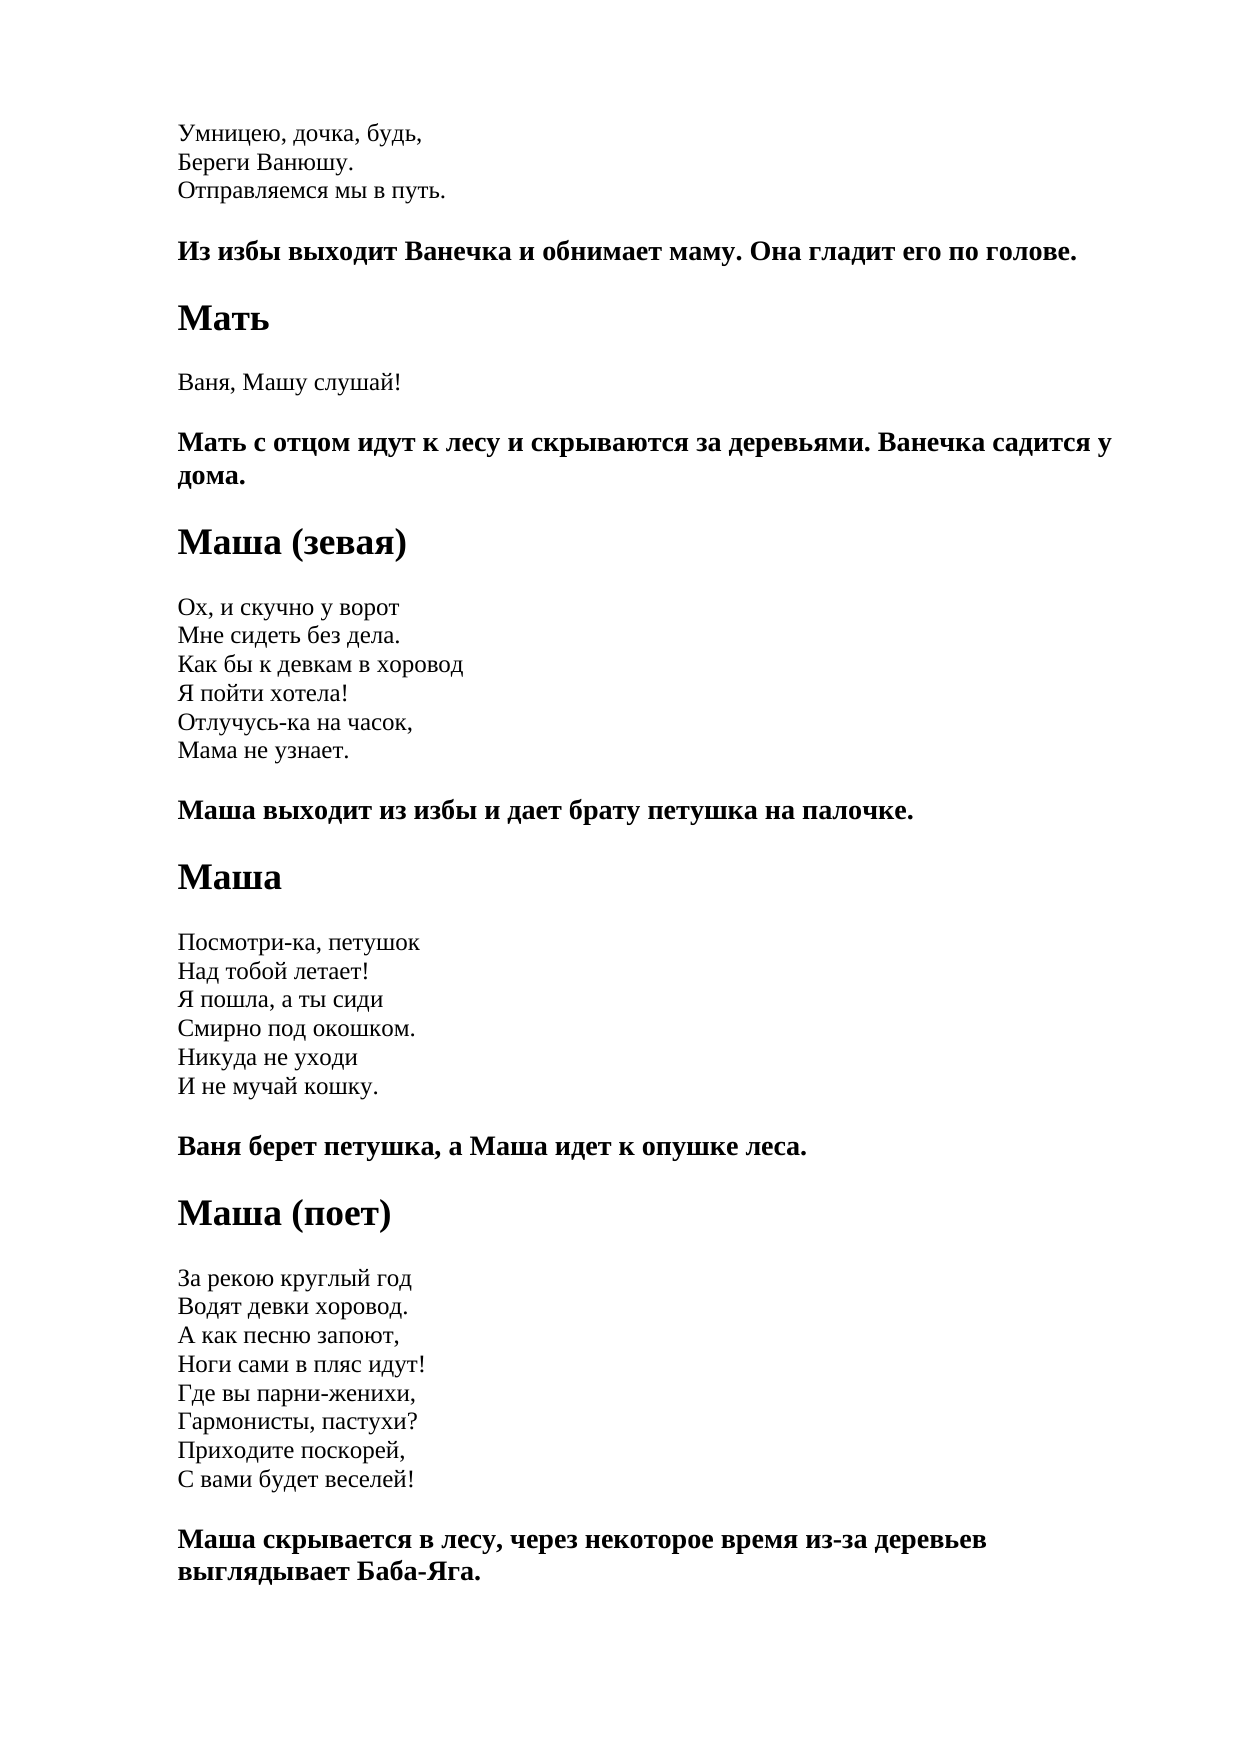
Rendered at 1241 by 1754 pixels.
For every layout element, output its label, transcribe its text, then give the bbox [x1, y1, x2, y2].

text Ох, и скучно у ворот Мне сидеть без дела. Как бы к девкам в хоровод Я пойти хотела! Отлучусь-ка на часок, Мама не узнает. [177, 592, 1152, 764]
text Маша скрывается в лесу, через некоторое время из-за деревьев выглядывает Баба-Яга. [177, 1522, 1152, 1587]
text Маша (зевая) [177, 519, 1152, 562]
text За рекою круглый год Водят девки хоровод. А как песню запоют, Ноги сами в пляс идут! Где вы парни-женихи, Гармонисты, пастухи? Приходите поскорей, С вами будет веселей! [177, 1263, 1152, 1493]
text Мать [177, 295, 1152, 338]
text Ваня берет петушка, а Маша идет к опушке леса. [177, 1129, 1152, 1161]
text Маша [177, 855, 1152, 898]
text Из избы выходит Ванечка и обнимает маму. Она гладит его по голове. [177, 233, 1152, 266]
text Посмотри-ка, петушок Над тобой летает! Я пошла, а ты сиди Смирно под окошком. Никуда не уходи И не мучай кошку. [177, 927, 1152, 1099]
text Умницею, дочка, будь, Береги Ванюшу. Отправляемся мы в путь. [177, 118, 1152, 204]
text Мать с отцом идут к лесу и скрываются за деревьями. Ванечка садится у дома. [177, 425, 1152, 490]
text Маша (поет) [177, 1190, 1152, 1233]
text Маша выходит из избы и дает брату петушка на палочке. [177, 793, 1152, 826]
text Ваня, Машу слушай! [177, 367, 1152, 396]
